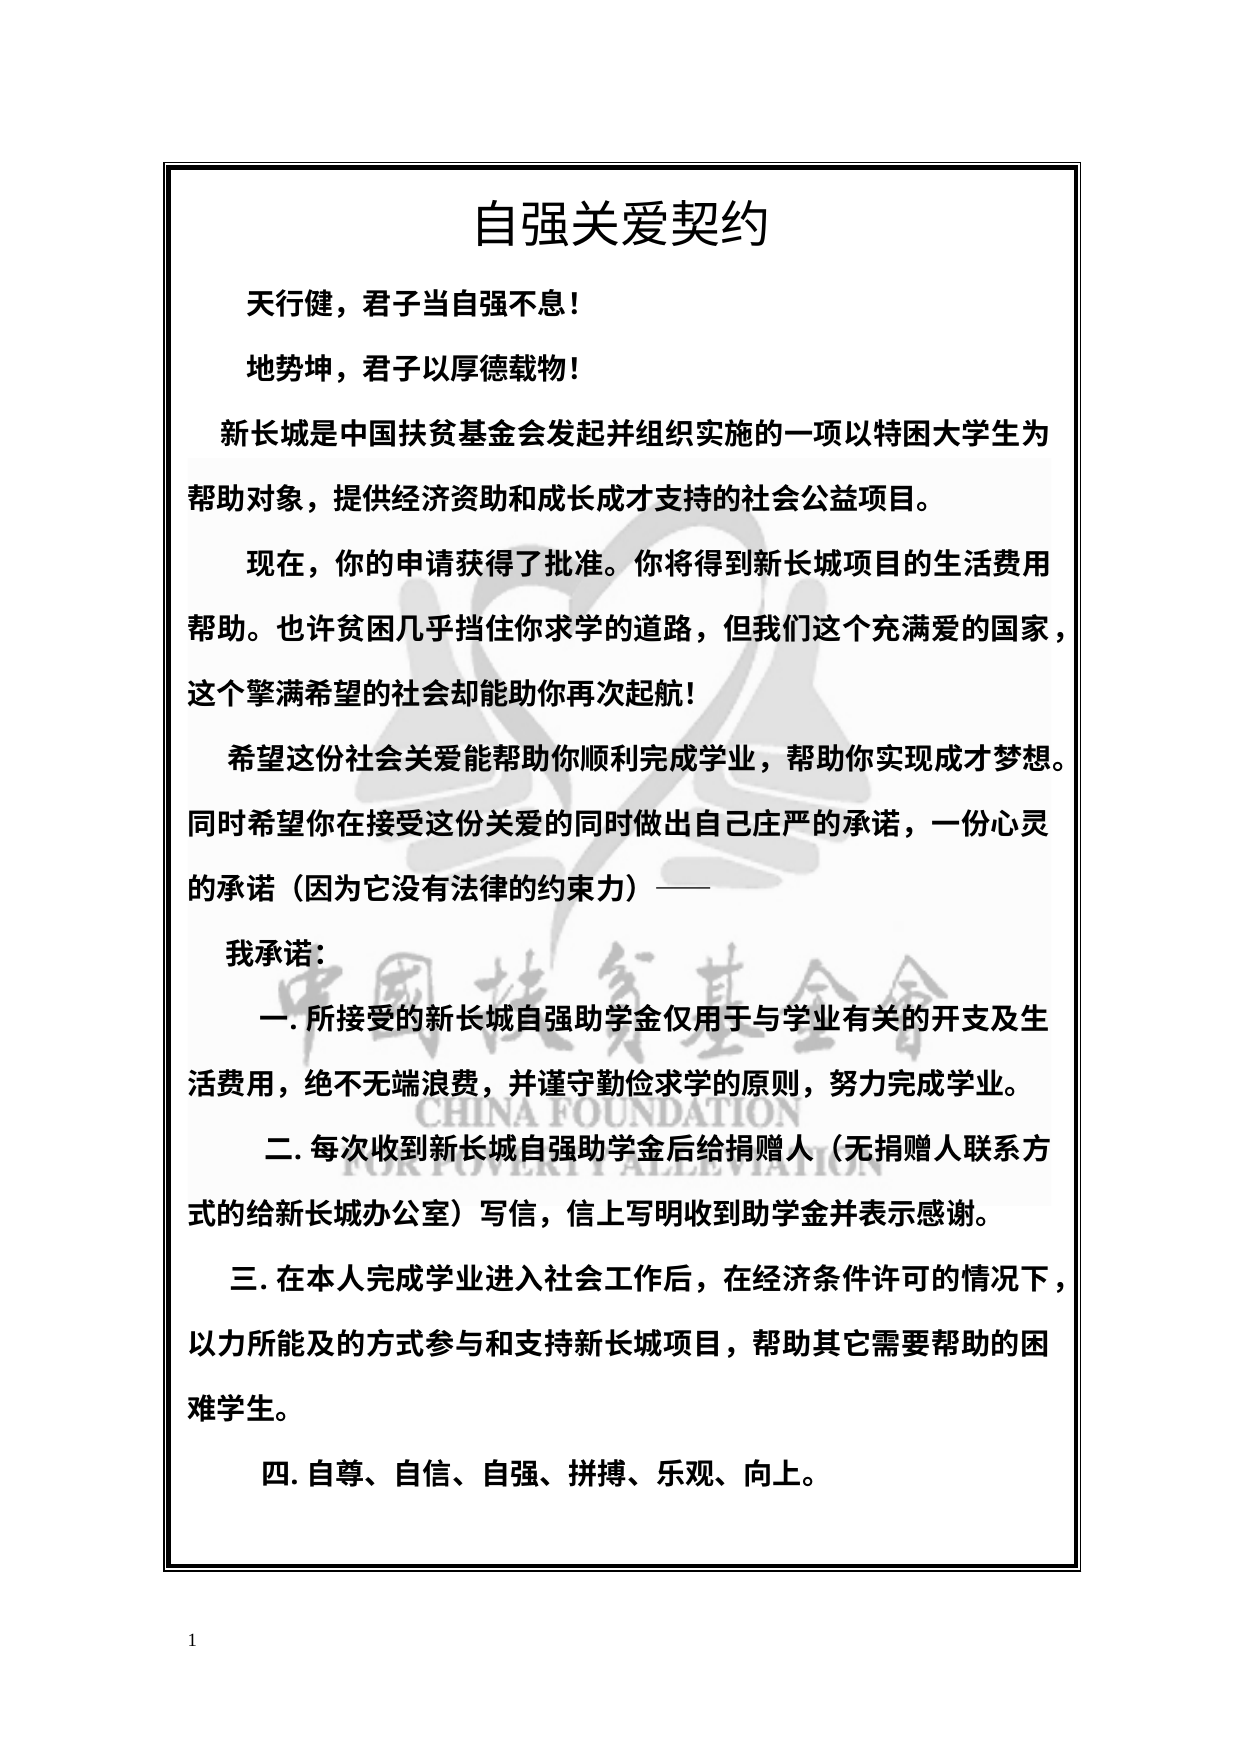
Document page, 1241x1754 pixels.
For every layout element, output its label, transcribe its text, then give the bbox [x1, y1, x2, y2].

text 天行健，君子当自强不息！ [187, 269, 1053, 334]
text 希望这份社会关爱能帮助你顺利完成学业，帮助你实现成才梦想。同时希望你在接受这份关爱的同时做出自己庄严的承诺，一份心灵的承诺（因为它没有法律的约束力）—— [187, 724, 1053, 919]
text 地势坤，君子以厚德载物！ [187, 334, 1053, 399]
text 四. 自尊、自信、自强、拼搏、乐观、向上。 [187, 1439, 1053, 1504]
text 三. 在本人完成学业进入社会工作后，在经济条件许可的情况下，以力所能及的方式参与和支持新长城项目，帮助其它需要帮助的困难学生。 [187, 1244, 1053, 1439]
text 新长城是中国扶贫基金会发起并组织实施的一项以特困大学生为帮助对象，提供经济资助和成长成才支持的社会公益项目。 [187, 399, 1053, 529]
text 一. 所接受的新长城自强助学金仅用于与学业有关的开支及生活费用，绝不无端浪费，并谨守勤俭求学的原则，努力完成学业。 [187, 984, 1053, 1114]
text 现在，你的申请获得了批准。你将得到新长城项目的生活费用帮助。也许贫困几乎挡住你求学的道路，但我们这个充满爱的国家，这个擎满希望的社会却能助你再次起航！ [187, 529, 1053, 724]
text 我承诺： [187, 919, 1053, 984]
text 自强关爱契约 [171, 170, 1074, 269]
text 二. 每次收到新长城自强助学金后给捐赠人（无捐赠人联系方式的给新长城办公室）写信，信上写明收到助学金并表示感谢。 [187, 1114, 1053, 1244]
